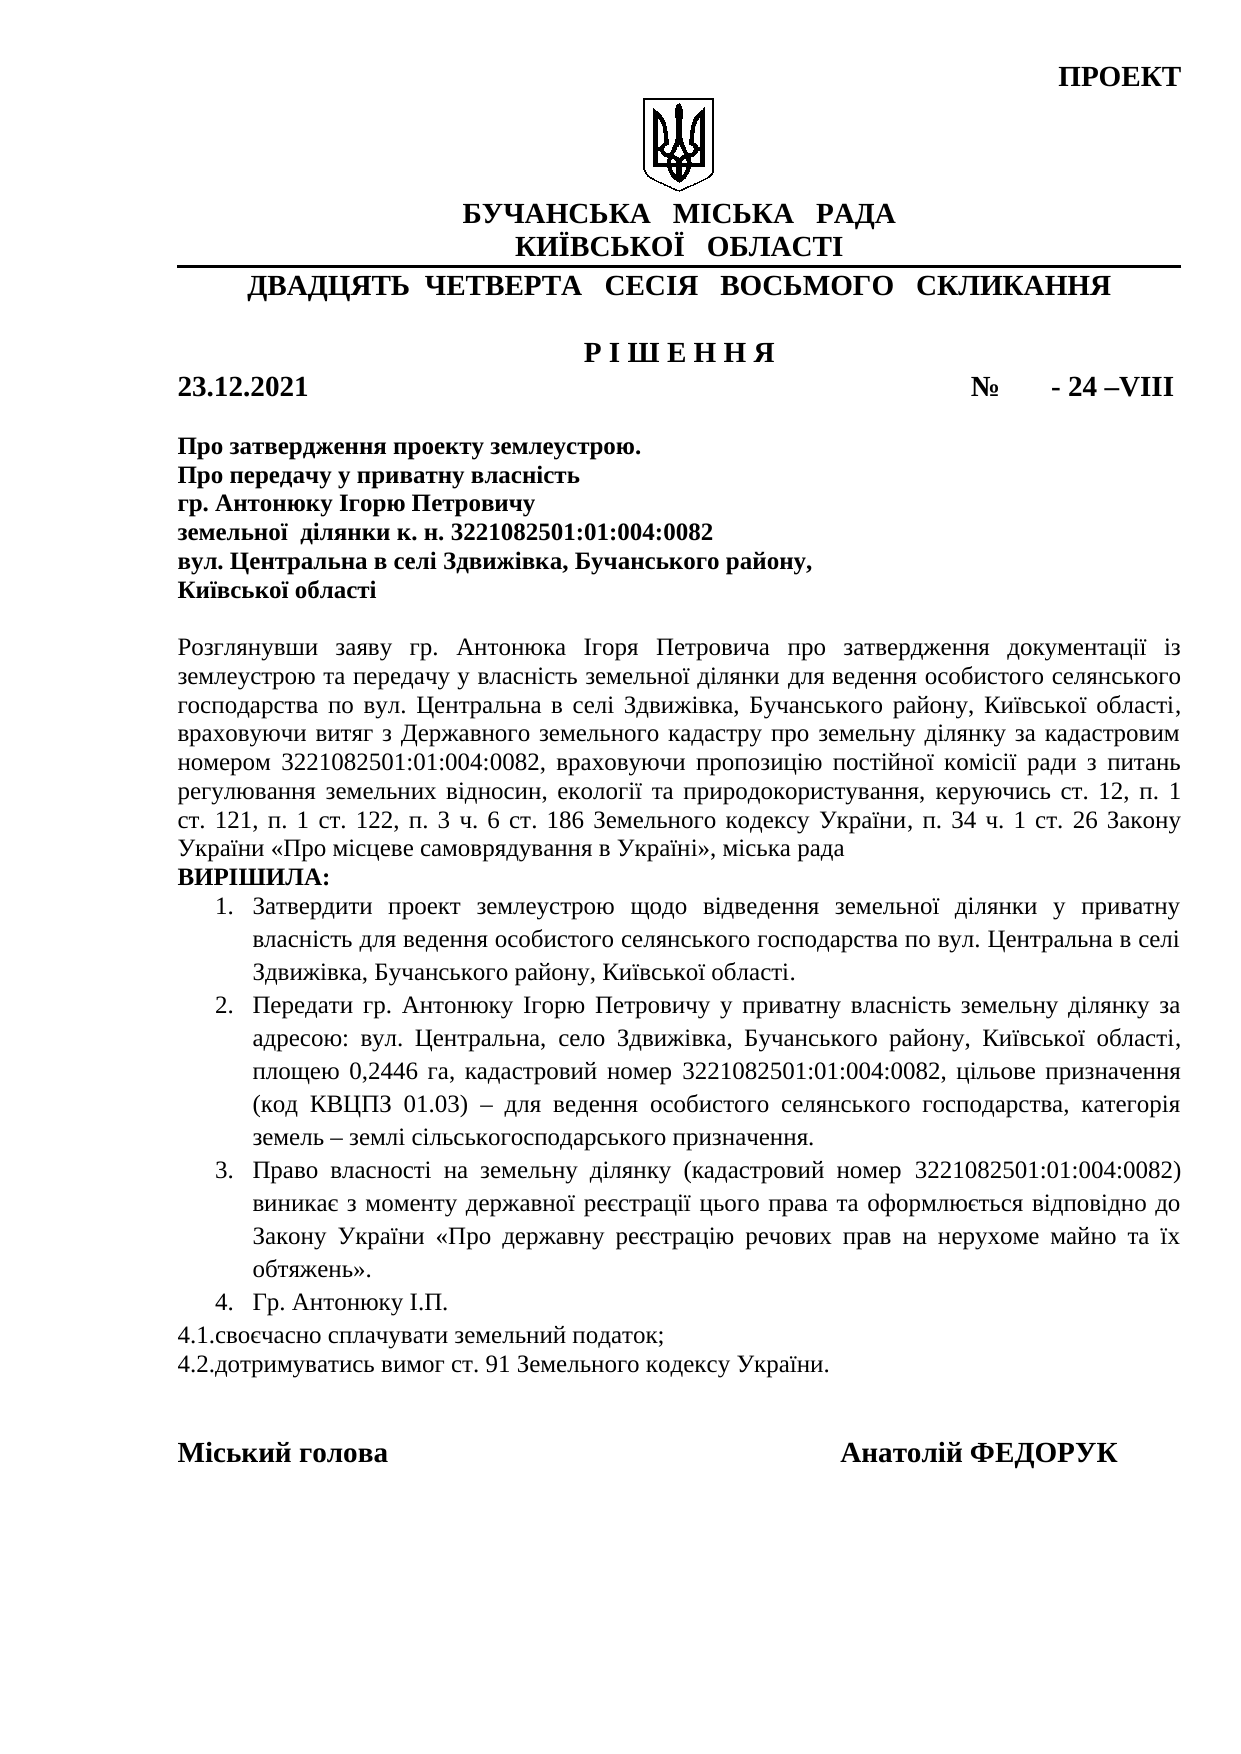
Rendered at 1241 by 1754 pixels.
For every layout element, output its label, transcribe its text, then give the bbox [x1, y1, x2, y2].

text Київської області [177, 575, 1181, 603]
list Затвердити проект землеустрою щодо відведення земельної ділянки у приватну власність для ведення особистого селянського господарства по вул. Центральна в селі Здвижівка, Бучанського району, Київської області. [215, 891, 1181, 986]
list Гр. Антонюку І.П. [215, 1287, 1181, 1316]
text 4.1.своєчасно сплачувати земельний податок; [177, 1320, 1181, 1349]
text Розглянувши заяву гр. Антонюка Ігоря Петровича про затвердження документації із землеустрою та передачу у власність земельної ділянки для ведення особистого селянського господарства по вул. Центральна в селі Здвижівка, Бучанського району, Київської області, враховуючи витяг з Державного земельного кадастру про земельну ділянку за кадастровим номером 3221082501:01:004:0082, враховуючи пропозицію постійної комісії ради з питань регулювання земельних відносин, екології та природокористування, керуючись ст. 12, п. 1 ст. 121, п. 1 ст. 122, п. 3 ч. 6 ст. 186 Земельного кодексу України, п. 34 ч. 1 ст. 26 Закону України «Про місцеве самоврядування в Україні», міська рада [177, 632, 1181, 862]
text БУЧАНСЬКА МІСЬКА РАДА [177, 196, 1181, 229]
text Міський голова Анатолій ФЕДОРУК [177, 1435, 1181, 1469]
text вул. Центральна в селі Здвижівка, Бучанського району, [177, 546, 1181, 575]
text Р І Ш Е Н Н Я [177, 335, 1181, 369]
list Право власності на земельну ділянку (кадастровий номер 3221082501:01:004:0082) виникає з моменту державної реєстрації цього права та оформлюється відповідно до Закону України «Про державну реєстрацію речових прав на нерухоме майно та їх обтяжень». [215, 1155, 1181, 1283]
list Передати гр. Антонюку Ігорю Петровичу у приватну власність земельну ділянку за адресою: вул. Центральна, село Здвижівка, Бучанського району, Київської області, площею 0,2446 га, кадастровий номер 3221082501:01:004:0082, цільове призначення (код КВЦПЗ 01.03) – для ведення особистого селянського господарства, категорія земель – землі сільськогосподарського призначення. [215, 990, 1181, 1151]
text земельної ділянки к. н. 3221082501:01:004:0082 [177, 517, 1181, 546]
text КИЇВСЬКОЇ ОБЛАСТІ [177, 229, 1181, 265]
text Про затвердження проекту землеустрою. [177, 431, 1181, 460]
text 23.12.2021 № - 24 –VІІІ [177, 369, 1181, 402]
text 4.2.дотримуватись вимог ст. 91 Земельного кодексу України. [177, 1349, 1181, 1378]
text ДВАДЦЯТЬ ЧЕТВЕРТА СЕСІЯ ВОСЬМОГО СКЛИКАННЯ [177, 268, 1181, 302]
text Про передачу у приватну власність [177, 460, 1181, 488]
text ВИРІШИЛА: [177, 862, 1181, 891]
text гр. Антонюку Ігорю Петровичу [177, 488, 1181, 517]
text ПРОЕКТ [177, 59, 1181, 93]
